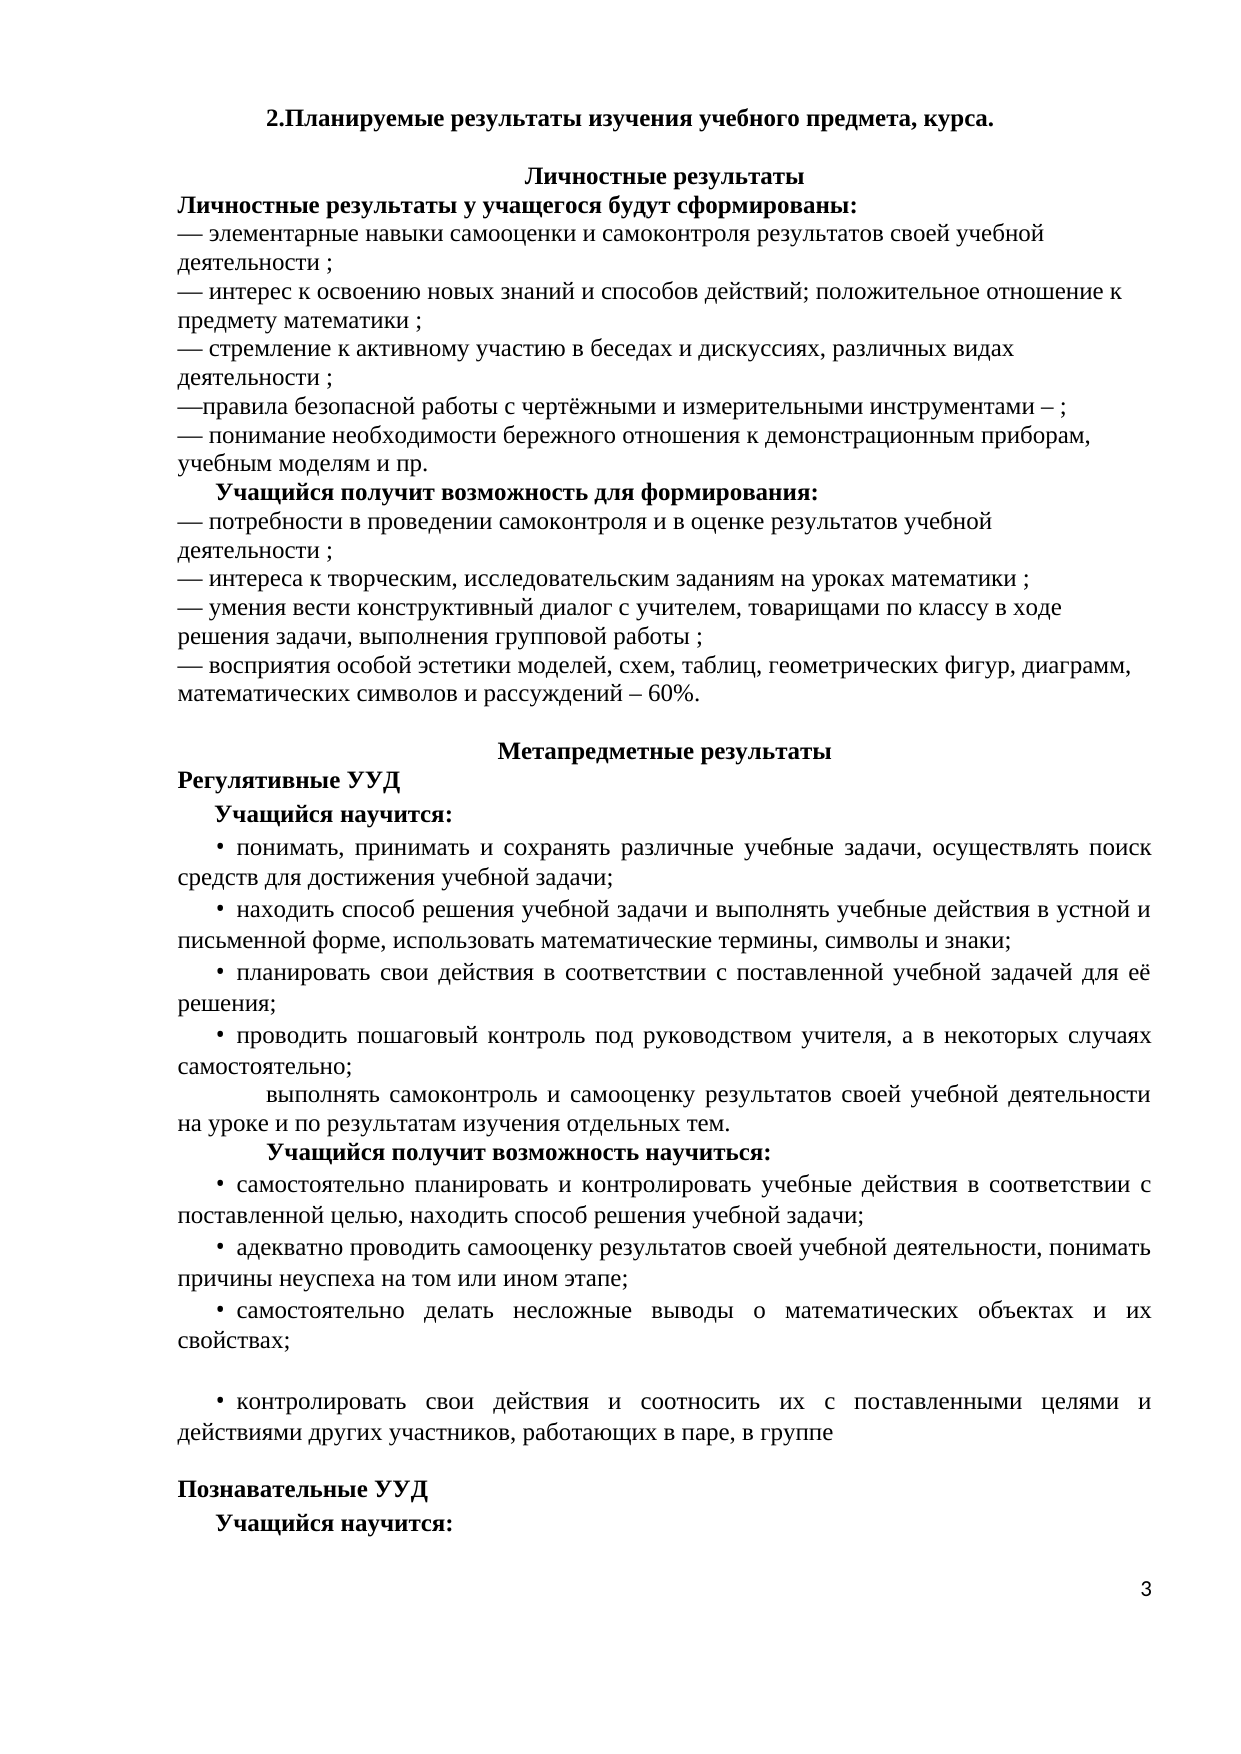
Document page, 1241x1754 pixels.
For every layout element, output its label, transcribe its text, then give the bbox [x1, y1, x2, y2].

list 2.Планируемые результаты изучения учебного предмета, курса. [266, 103, 1152, 132]
list адекватно проводить самооценку результатов своей учебной деятельности, понимать причины неуспеха на том или ином этапе; [177, 1228, 1152, 1291]
list проводить пошаговый контроль под руководством учителя, а в некоторых случаях самостоятельно; [177, 1017, 1152, 1079]
text Учащийся научится: [215, 1508, 1152, 1537]
text Учащийся получит возможность научиться: [177, 1137, 1152, 1166]
list находить способ решения учебной задачи и выполнять учебные действия в устной и письменной форме, использовать математические термины, символы и знаки; [177, 891, 1152, 954]
list понимать, принимать и сохранять различные учебные задачи, осуществлять поиск средств для достижения учебной задачи; [177, 828, 1152, 891]
text Личностные результаты [177, 161, 1152, 190]
text Регулятивные УУД [177, 765, 1152, 793]
text — элементарные навыки самооценки и самоконтроля результатов своей учебной деятельности ; — интерес к освоению новых знаний и способов действий; положительное отношение к предмету математики ; — стремление к активному участию в беседах и дискуссиях, различных видах деятельности ; —правила безопасной работы с чертёжными и измерительными инструментами – ; — понимание необходимости бережного отношения к демонстрационным приборам, учебным моделям и пр. Учащийся получит возможность для формирования: — потребности в проведении самоконтроля и в оценке результатов учебной деятельности ; — интереса к творческим, исследовательским заданиям на уроках математики ; — умения вести конструктивный диалог с учителем, товарищами по классу в ходе решения задачи, выполнения групповой работы ; — восприятия особой эстетики моделей, схем, таблиц, геометрических фигур, диаграмм, математических символов и рассуждений – 60%. [177, 218, 1152, 707]
list самостоятельно делать несложные выводы о математических объектах и их свойствах; [177, 1291, 1152, 1354]
text Учащийся научится: [214, 799, 1152, 828]
list планировать свои действия в соответствии с поставленной учебной задачей для её решения; [177, 954, 1152, 1017]
list самостоятельно планировать и контролировать учебные действия в соответствии с поставленной целью, находить способ решения учебной задачи; [177, 1166, 1152, 1228]
text Личностные результаты у учащегося будут сформированы: [177, 190, 1151, 218]
text выполнять самоконтроль и самооценку результатов своей учебной деятельности на уроке и по результатам изучения отдельных тем. [177, 1079, 1152, 1137]
text Познавательные УУД [177, 1474, 1152, 1503]
text Метапредметные результаты [177, 736, 1152, 765]
list контролировать свои действия и соотносить их с поставленными целями и действиями других участников, работающих в паре, в группе [177, 1383, 1152, 1446]
